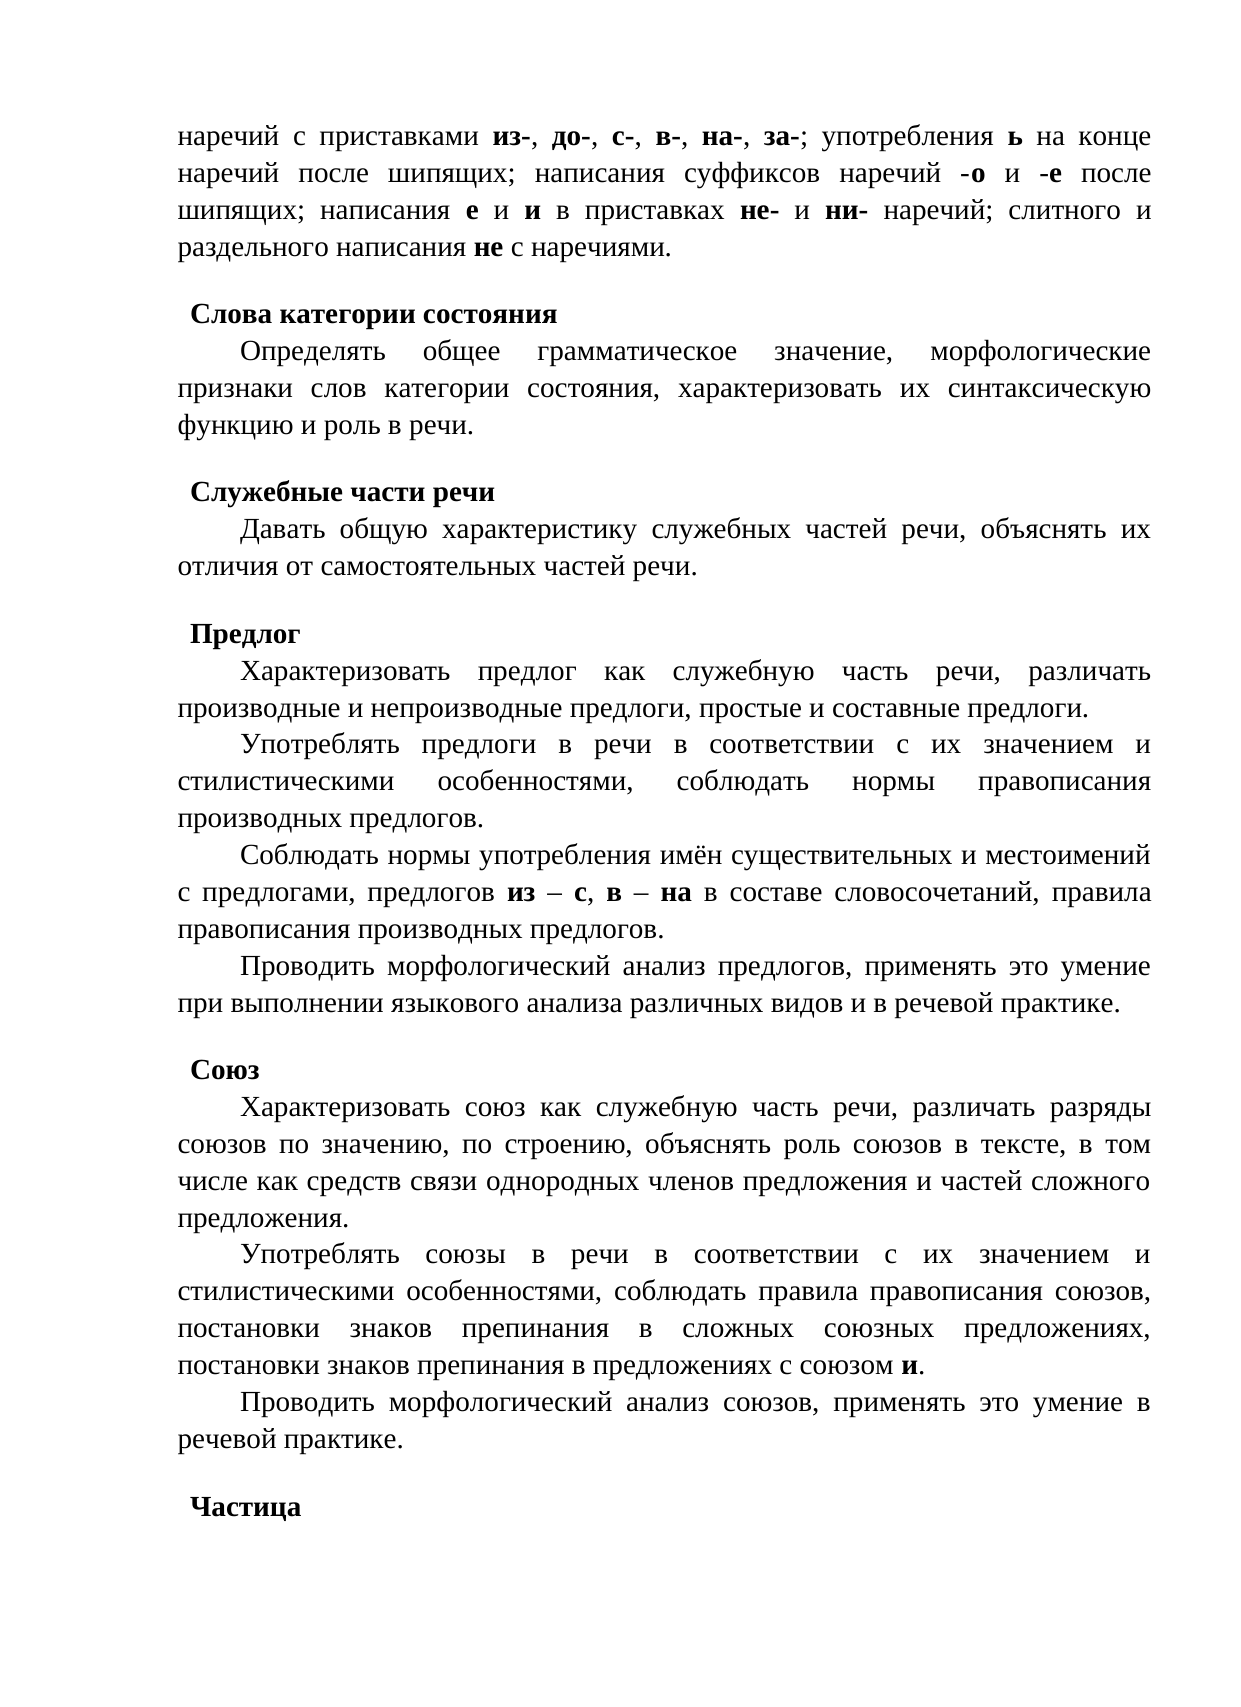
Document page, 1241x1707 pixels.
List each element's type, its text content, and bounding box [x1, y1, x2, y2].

text Соблюдать нормы употребления имён существительных и местоимений с предлогами, предлогов из – с, в – на в составе словосочетаний, правила правописания производных предлогов. [177, 837, 1152, 944]
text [177, 118, 1152, 262]
text Характеризовать предлог как служебную часть речи, различать производные и непроизводные предлоги, простые и составные предлоги. [177, 653, 1152, 723]
text Проводить морфологический анализ предлогов, применять это умение при выполнении языкового анализа различных видов и в речевой практике. [177, 948, 1152, 1018]
text Частица [190, 1489, 1152, 1522]
text Определять общее грамматическое значение, морфологические признаки слов категории состояния, характеризовать их синтаксическую функцию и роль в речи. [177, 333, 1152, 441]
text Союз [190, 1052, 1152, 1086]
text Употреблять предлоги в речи в соответствии с их значением и стилистическими особенностями, соблюдать нормы правописания производных предлогов. [177, 727, 1152, 834]
text Проводить морфологический анализ союзов, применять это умение в речевой практике. [177, 1384, 1152, 1454]
text Служебные части речи [190, 474, 1152, 508]
text Употреблять союзы в речи в соответствии с их значением и стилистическими особенностями, соблюдать правила правописания союзов, постановки знаков препинания в сложных союзных предложениях, постановки знаков препинания в предложениях с союзом и. [177, 1237, 1152, 1381]
text Предлог [190, 616, 1152, 649]
text Слова категории состояния [190, 296, 1152, 330]
text Характеризовать союз как служебную часть речи, различать разряды союзов по значению, по строению, объяснять роль союзов в тексте, в том числе как средств связи однородных членов предложения и частей сложного предложения. [177, 1089, 1152, 1233]
text Давать общую характеристику служебных частей речи, объяснять их отличия от самостоятельных частей речи. [177, 511, 1152, 582]
